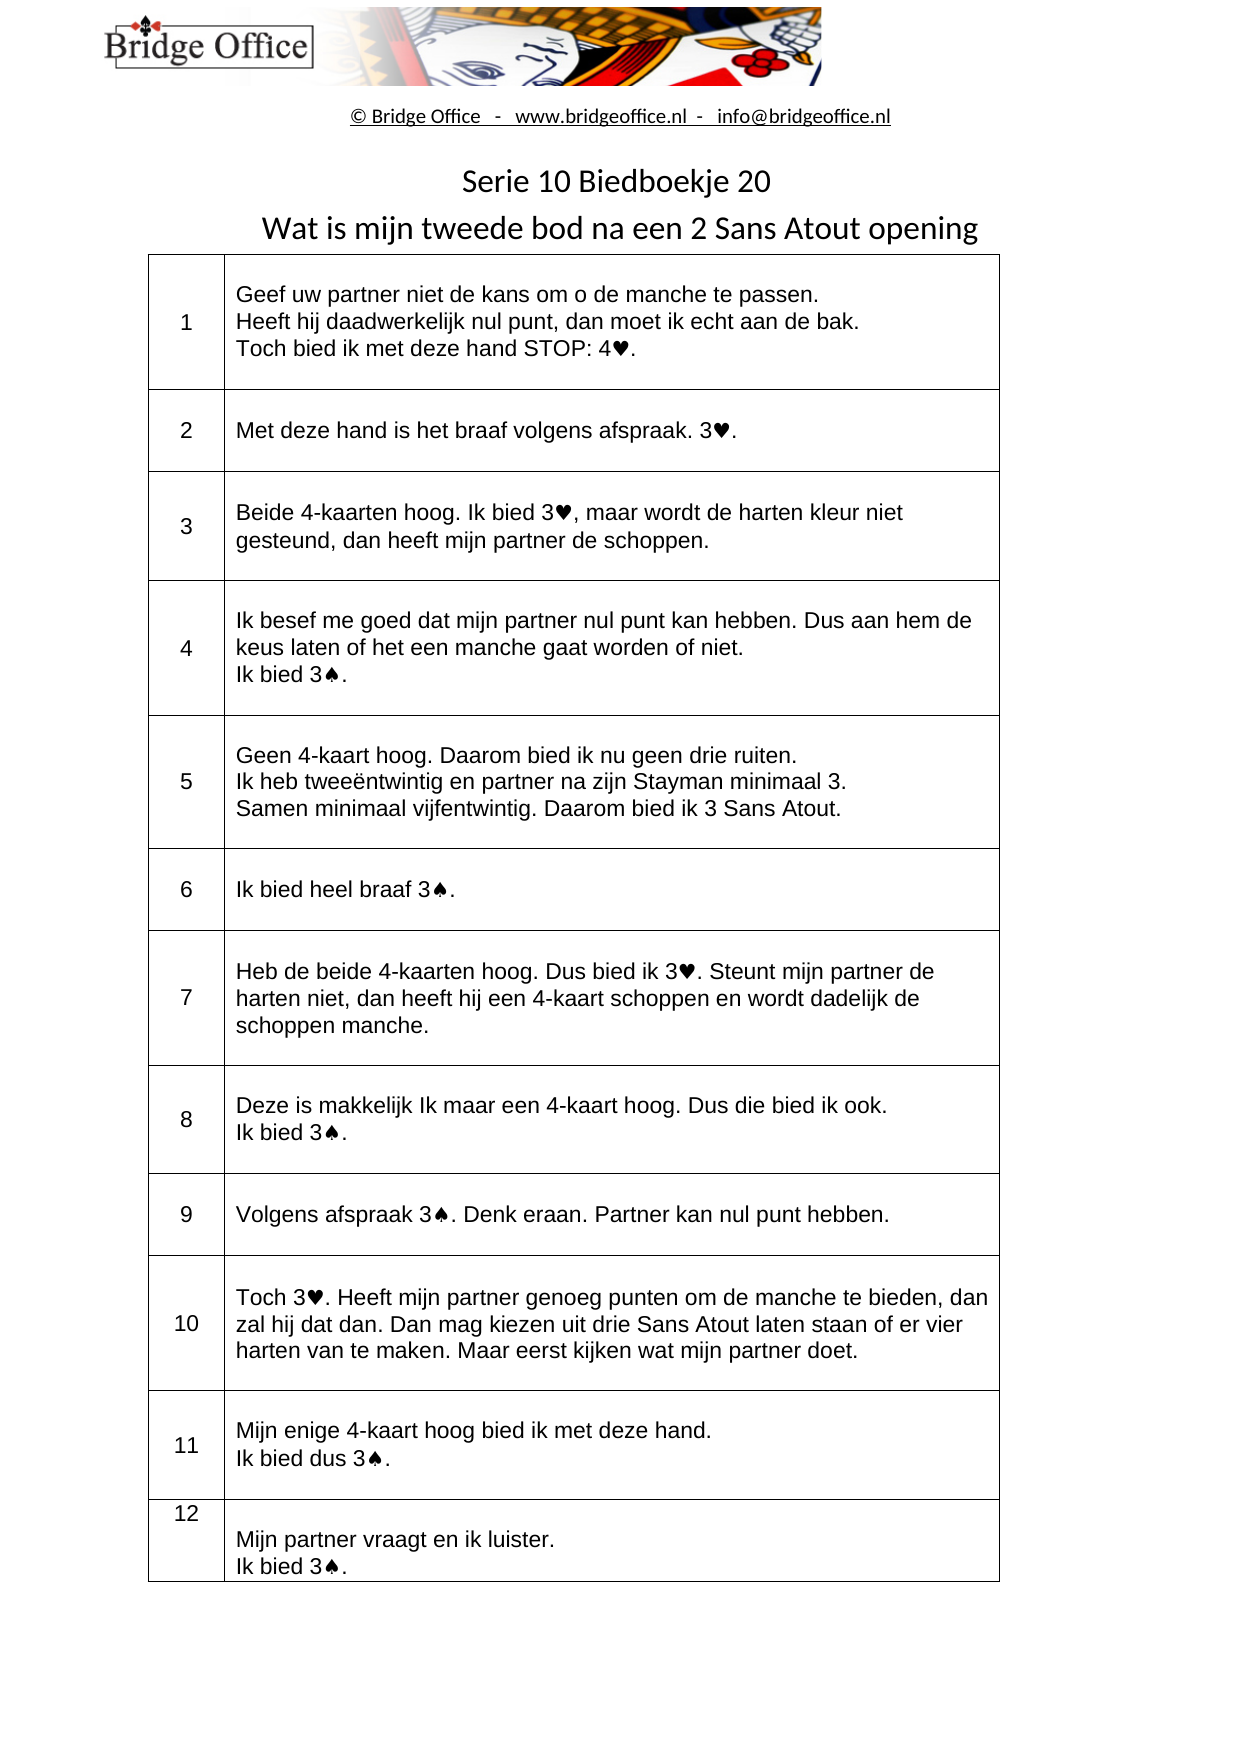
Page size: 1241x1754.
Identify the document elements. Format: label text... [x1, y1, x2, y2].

table_cell 10 [149, 1256, 224, 1390]
table_cell Mijn enige 4-kaart hoog bied ik met deze hand. Ik bied dus 3. [225, 1391, 999, 1499]
table_cell 5 [149, 716, 224, 847]
table_cell Toch 3. Heeft mijn partner genoeg punten om de manche te bieden, dan zal hij dat dan. Dan mag kiezen uit drie Sans Atout laten staan of er vier harten van te maken. Maar eerst kijken wat mijn partner doet. [225, 1256, 999, 1390]
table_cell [225, 1500, 999, 1581]
table_cell Met deze hand is het braaf volgens afspraak. 3. [225, 390, 999, 471]
table_cell Volgens afspraak 3. Denk eraan. Partner kan nul punt hebben. [225, 1174, 999, 1255]
table_cell Geen 4-kaart hoog. Daarom bied ik nu geen drie ruiten. Ik heb tweeëntwintig en partner na zijn Stayman minimaal 3. Samen minimaal vijfentwintig. Daarom bied ik 3 Sans Atout. [225, 716, 999, 847]
table_cell Beide 4-kaarten hoog. Ik bied 3, maar wordt de harten kleur niet gesteund, dan heeft mijn partner de schoppen. [225, 472, 999, 580]
table_cell 9 [149, 1174, 224, 1255]
table_cell 4 [149, 581, 224, 714]
table_cell Ik bied heel braaf 3. [225, 849, 999, 929]
table_cell 3 [149, 472, 224, 580]
table_cell Deze is makkelijk Ik maar een 4-kaart hoog. Dus die bied ik ook. Ik bied 3. [225, 1066, 999, 1173]
table_cell Ik besef me goed dat mijn partner nul punt kan hebben. Dus aan hem de keus laten of het een manche gaat worden of niet. Ik bied 3. [225, 581, 999, 714]
table_cell 12 [149, 1500, 224, 1581]
table_header 1 [149, 255, 224, 389]
table_cell 7 [149, 931, 224, 1064]
text Serie 10 Biedboekje 20 Wat is mijn tweede bod na een 2 Sans Atout opening [148, 161, 1093, 248]
table_cell Heb de beide 4-kaarten hoog. Dus bied ik 3. Steunt mijn partner de harten niet, dan heeft hij een 4-kaart schoppen en wordt dadelijk de schoppen manche. [225, 931, 999, 1064]
table_cell 6 [149, 849, 224, 929]
table_cell 11 [149, 1391, 224, 1499]
table_cell 8 [149, 1066, 224, 1173]
table_cell 2 [149, 390, 224, 471]
table_header Geef uw partner niet de kans om o de manche te passen. Heeft hij daadwerkelijk nul punt, dan moet ik echt aan de bak. Toch bied ik met deze hand STOP: 4. [225, 255, 999, 389]
picture [77, 7, 821, 85]
